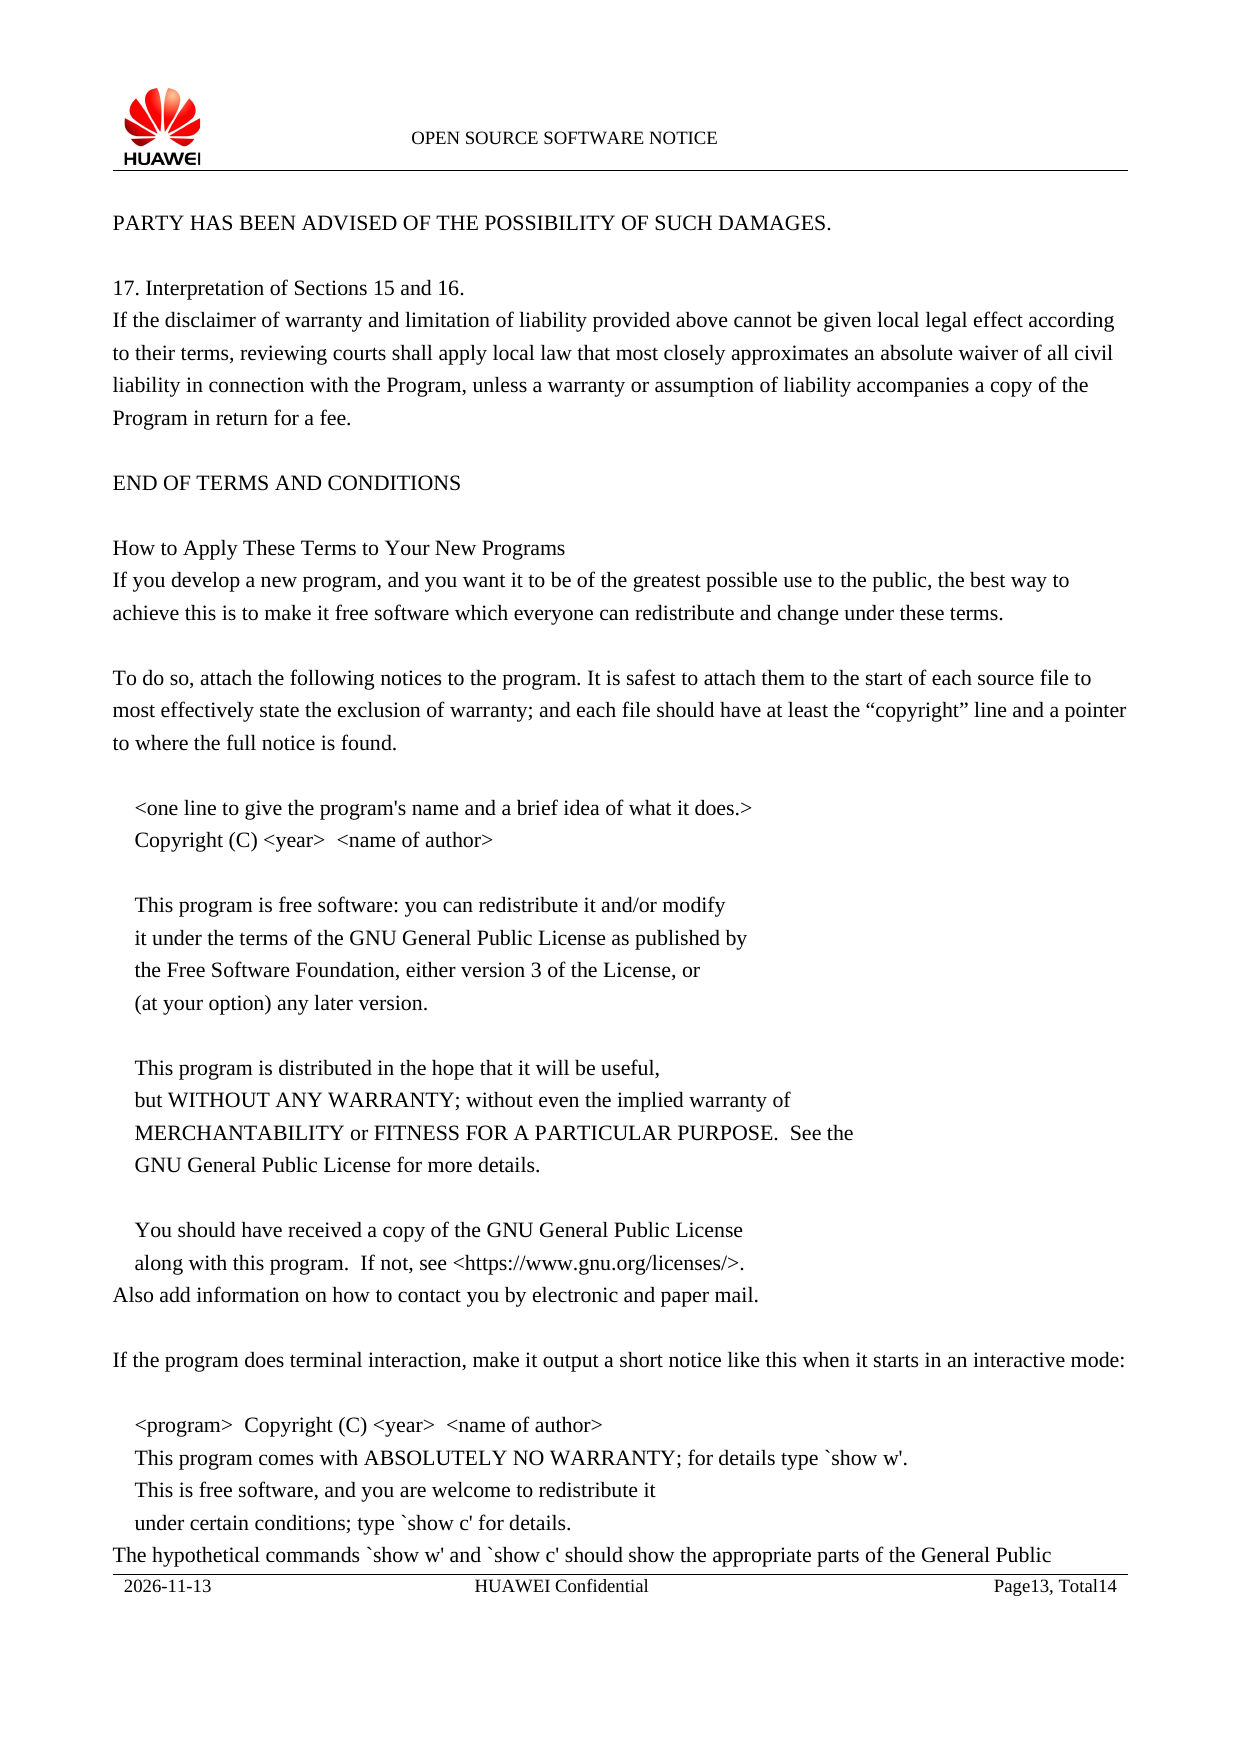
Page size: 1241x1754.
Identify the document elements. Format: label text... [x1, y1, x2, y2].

text This program is distributed in the hope that it will be useful, [112, 1051, 1128, 1084]
text This program comes with ABSOLUTELY NO WARRANTY; for details type `show w'. [112, 1441, 1128, 1474]
text <program> Copyright (C) <year> <name of author> [112, 1409, 1128, 1441]
text If the disclaimer of warranty and limitation of liability provided above cannot be given local legal effect according to their terms, reviewing courts shall apply local law that most closely approximates an absolute waiver of all civil liability in connection with the Program, unless a warranty or assumption of liability accompanies a copy of the Program in return for a fee. [112, 304, 1128, 434]
text END OF TERMS AND CONDITIONS [112, 466, 1128, 499]
text If you develop a new program, and you want it to be of the greatest possible use to the public, the best way to achieve this is to make it free software which everyone can redistribute and change under these terms. [112, 564, 1128, 629]
text along with this program. If not, see <https://www.gnu.org/licenses/>. [112, 1246, 1128, 1279]
text it under the terms of the GNU General Public License as published by [112, 921, 1128, 954]
text but WITHOUT ANY WARRANTY; without even the implied warranty of [112, 1084, 1128, 1116]
text Also add information on how to contact you by electronic and paper mail. [112, 1279, 1128, 1311]
text This program is free software: you can redistribute it and/or modify [112, 889, 1128, 921]
text Copyright (C) <year> <name of author> [112, 824, 1128, 856]
text <one line to give the program's name and a brief idea of what it does.> [112, 791, 1128, 824]
text under certain conditions; type `show c' for details. [112, 1506, 1128, 1539]
text You should have received a copy of the GNU General Public License [112, 1214, 1128, 1246]
text If the program does terminal interaction, make it output a short notice like this when it starts in an interactive mode: [112, 1344, 1128, 1376]
text 17. Interpretation of Sections 15 and 16. [112, 271, 1128, 304]
text (at your option) any later version. [112, 986, 1128, 1019]
text To do so, attach the following notices to the program. It is safest to attach them to the start of each source file to most effectively state the exclusion of warranty; and each file should have at least the “copyright” line and a pointer to where the full notice is found. [112, 661, 1128, 759]
text GNU General Public License for more details. [112, 1149, 1128, 1181]
text How to Apply These Terms to Your New Programs [112, 531, 1128, 564]
text the Free Software Foundation, either version 3 of the License, or [112, 954, 1128, 986]
picture [124, 88, 201, 165]
text This is free software, and you are welcome to redistribute it [112, 1474, 1128, 1506]
text MERCHANTABILITY or FITNESS FOR A PARTICULAR PURPOSE. See the [112, 1116, 1128, 1149]
